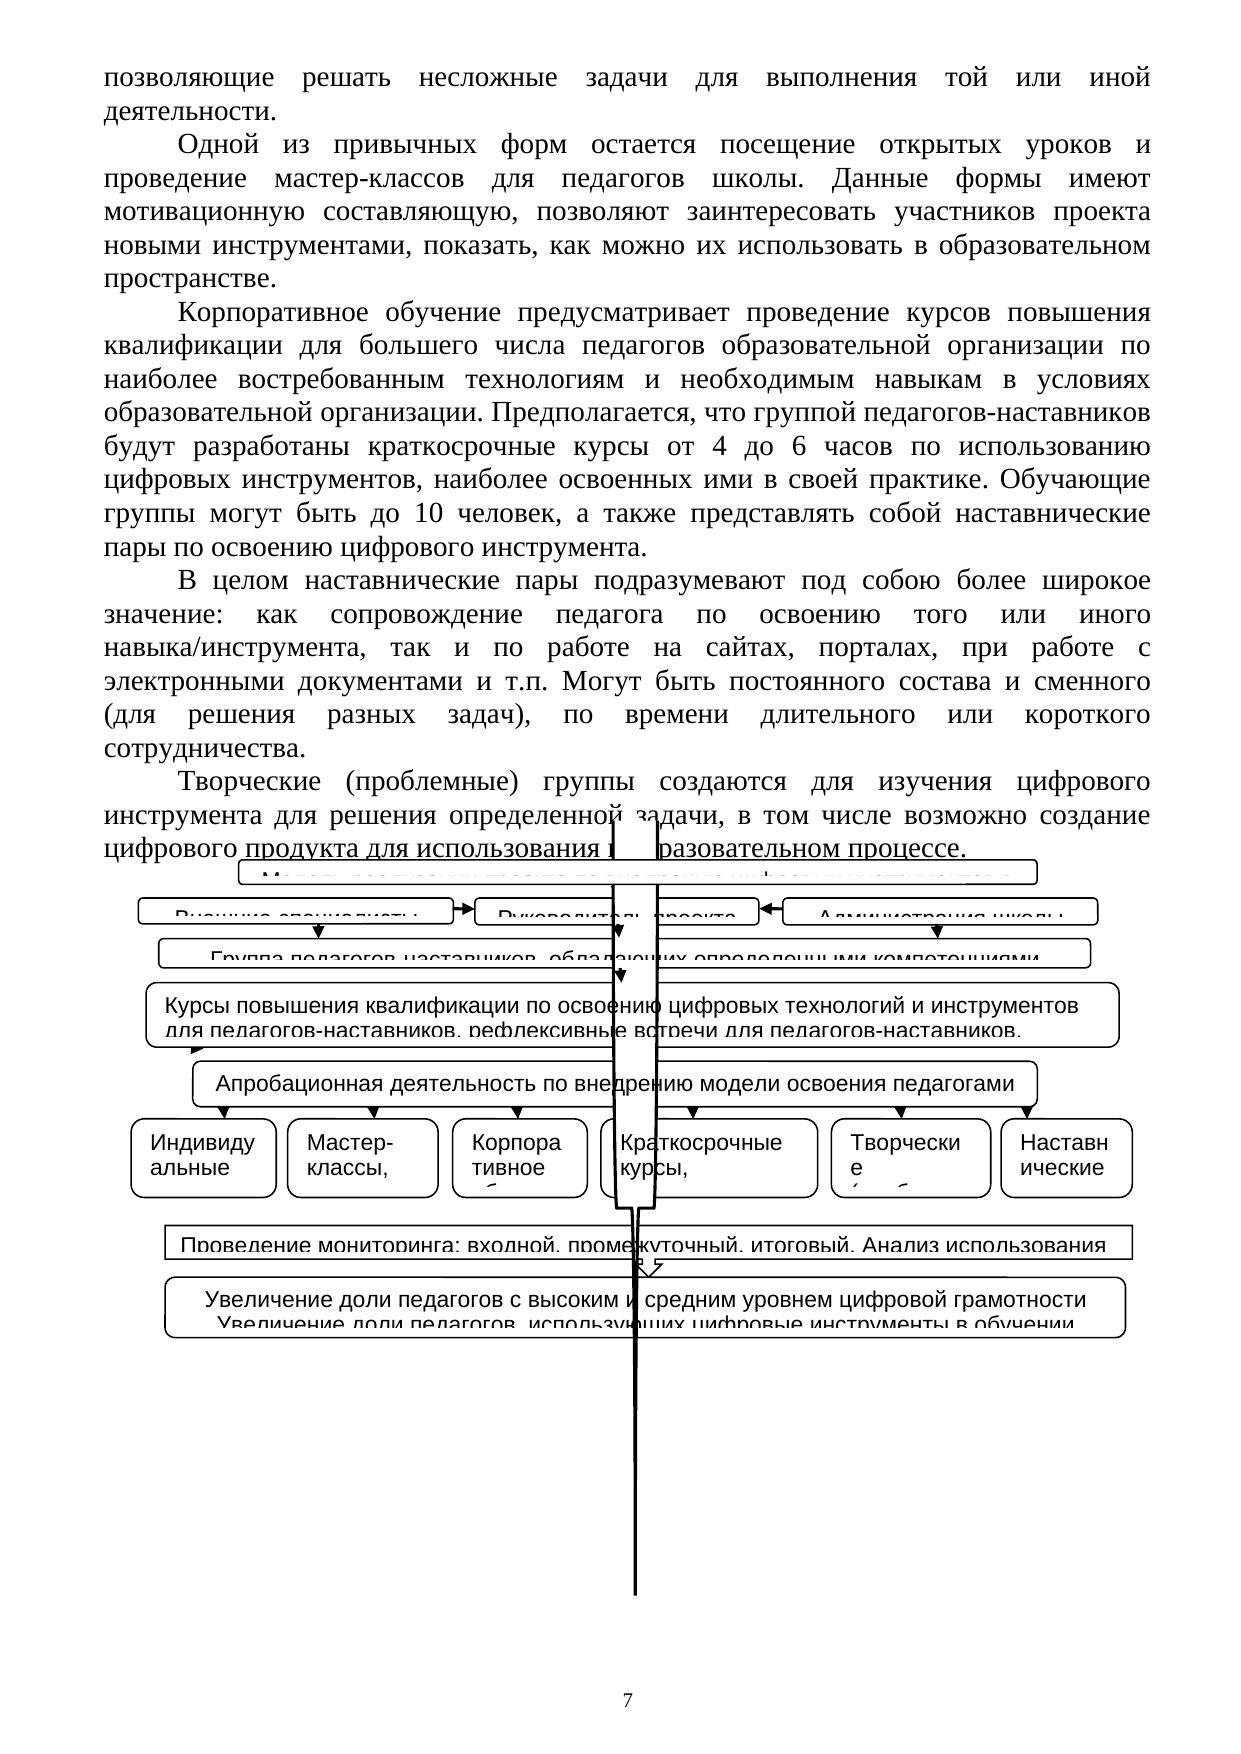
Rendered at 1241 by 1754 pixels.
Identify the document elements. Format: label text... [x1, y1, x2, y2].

text Творческие (проблемные) группы создаются для изучения цифрового инструмента для решения определенной задачи, в том числе возможно создание цифрового продукта для использования в образовательном процессе. [103, 763, 1152, 864]
text Одной из привычных форм остается посещение открытых уроков и проведение мастер-классов для педагогов школы. Данные формы имеют мотивационную составляющую, позволяют заинтересовать участников проекта новыми инструментами, показать, как можно их использовать в образовательном пространстве. [103, 126, 1152, 294]
text Корпоративное обучение предусматривает проведение курсов повышения квалификации для большего числа педагогов образовательной организации по наиболее востребованным технологиям и необходимым навыкам в условиях образовательной организации. Предполагается, что группой педагогов-наставников будут разработаны краткосрочные курсы от 4 до 6 часов по использованию цифровых инструментов, наиболее освоенных ими в своей практике. Обучающие группы могут быть до 10 человек, а также представлять собой наставнические пары по освоению цифрового инструмента. [103, 294, 1152, 562]
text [103, 59, 1152, 126]
text В целом наставнические пары подразумевают под собою более широкое значение: как сопровождение педагога по освоению того или иного навыка/инструмента, так и по работе на сайтах, порталах, при работе с электронными документами и т.п. Могут быть постоянного состава и сменного (для решения разных задач), по времени длительного или короткого сотрудничества. [103, 562, 1152, 763]
